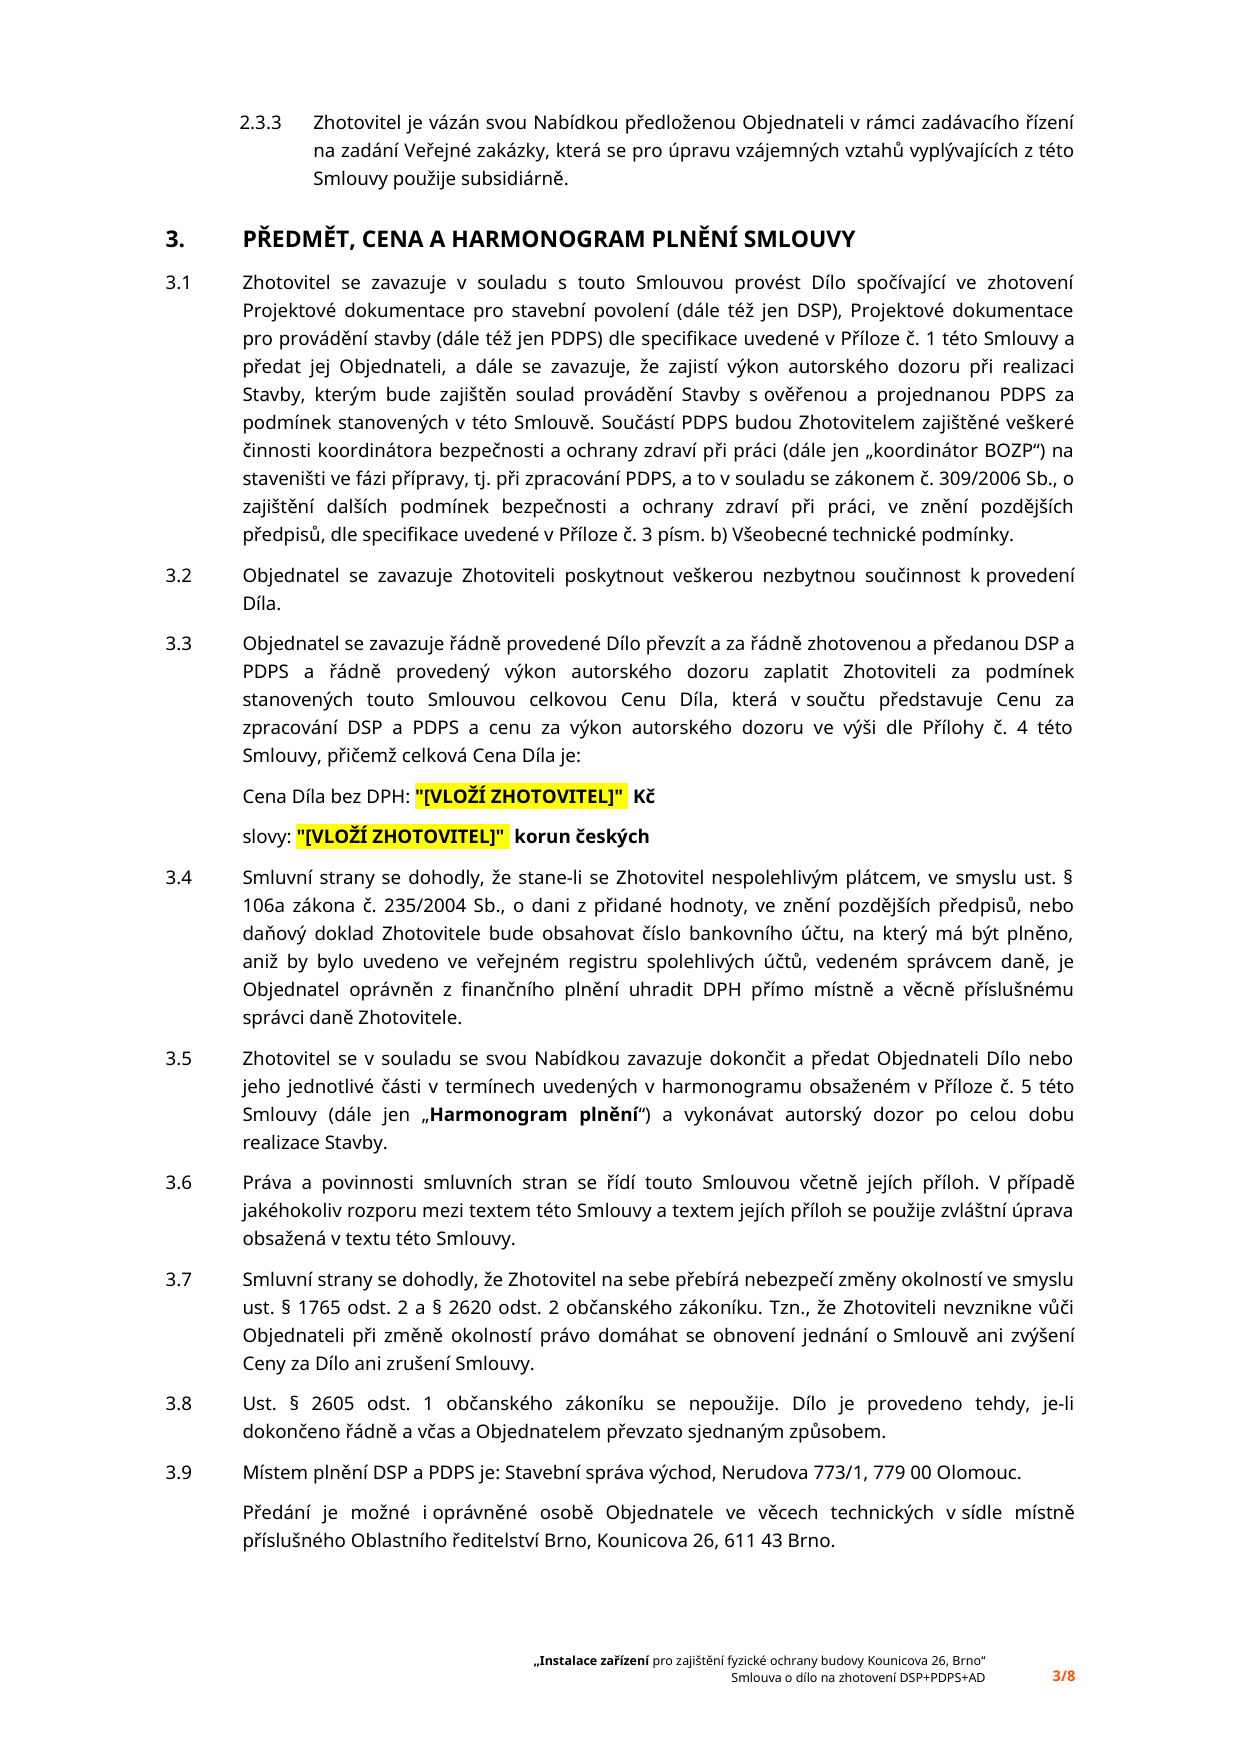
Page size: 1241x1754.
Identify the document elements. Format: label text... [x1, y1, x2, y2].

list Zhotovitel je vázán svou Nabídkou předloženou Objednateli v rámci zadávacího řízení na zadání Veřejné zakázky, která se pro úpravu vzájemných vztahů vyplývajících z této Smlouvy použije subsidiárně. [239, 109, 1075, 191]
text Cena Díla bez DPH: Kč [242, 783, 415, 809]
text Práva a povinnosti smluvních stran se řídí touto Smlouvou včetně jejích příloh. V případě jakéhokoliv rozporu mezi textem této Smlouvy a textem jejích příloh se použije zvláštní úprava obsažená v textu této Smlouvy. [165, 1169, 1075, 1251]
text Ust. § 2605 odst. 1 občanského zákoníku se nepoužije. Dílo je provedeno tehdy, je-li dokončeno řádně a včas a Objednatelem převzato sjednaným způsobem. [165, 1391, 1075, 1444]
text Místem plnění DSP a PDPS je: Stavební správa východ, Nerudova 773/1, 779 00 Olomouc. [165, 1459, 1075, 1485]
text Zhotovitel se v souladu se svou Nabídkou zavazuje dokončit a předat Objednateli Dílo nebo jeho jednotlivé části v termínech uvedených v harmonogramu obsaženém v Příloze č. 5 této Smlouvy (dále jen „Harmonogram plnění“) a vykonávat autorský dozor po celou dobu realizace Stavby. [165, 1045, 1075, 1154]
text Zhotovitel se zavazuje v souladu s touto Smlouvou provést Dílo spočívající ve zhotovení Projektové dokumentace pro stavební povolení (dále též jen DSP), Projektové dokumentace pro provádění stavby (dále též jen PDPS) dle specifikace uvedené v Příloze č. 1 této Smlouvy a předat jej Objednateli, a dále se zavazuje, že zajistí výkon autorského dozoru při realizaci Stavby, kterým bude zajištěn soulad provádění Stavby s ověřenou a projednanou PDPS za podmínek stanovených v této Smlouvě. Součástí PDPS budou Zhotovitelem zajištěné veškeré činnosti koordinátora bezpečnosti a ochrany zdraví při práci (dále jen „koordinátor BOZP“) na staveništi ve fázi přípravy, tj. při zpracování PDPS, a to v souladu se zákonem č. 309/2006 Sb., o zajištění dalších podmínek bezpečnosti a ochrany zdraví při práci, ve znění pozdějších předpisů, dle specifikace uvedené v Příloze č. 3 písm. b) Všeobecné technické podmínky. [165, 269, 1075, 547]
text Smluvní strany se dohodly, že Zhotovitel na sebe přebírá nebezpečí změny okolností ve smyslu ust. § 1765 odst. 2 a § 2620 odst. 2 občanského zákoníku. Tzn., že Zhotoviteli nevznikne vůči Objednateli při změně okolností právo domáhat se obnovení jednání o Smlouvě ani zvýšení Ceny za Dílo ani zrušení Smlouvy. [165, 1266, 1075, 1376]
text PŘEDMĚT, CENA A HARMONOGRAM PLNĚNÍ SMLOUVY [165, 222, 1075, 254]
text Objednatel se zavazuje řádně provedené Dílo převzít a za řádně zhotovenou a předanou DSP a PDPS a řádně provedený výkon autorského dozoru zaplatit Zhotoviteli za podmínek stanovených touto Smlouvou celkovou Cenu Díla, která v součtu představuje Cenu za zpracování DSP a PDPS a cenu za výkon autorského dozoru ve výši dle Přílohy č. 4 této Smlouvy, přičemž celková Cena Díla je: [165, 631, 1075, 768]
text Cena Díla bez DPH: Kč [628, 783, 1075, 809]
text slovy: korun českých [509, 824, 1075, 849]
text slovy: korun českých [242, 824, 296, 849]
text Objednatel se zavazuje Zhotoviteli poskytnout veškerou nezbytnou součinnost k provedení Díla. [165, 562, 1075, 616]
text Smluvní strany se dohodly, že stane-li se Zhotovitel nespolehlivým plátcem, ve smyslu ust. § 106a zákona č. 235/2004 Sb., o dani z přidané hodnoty, ve znění pozdějších předpisů, nebo daňový doklad Zhotovitele bude obsahovat číslo bankovního účtu, na který má být plněno, aniž by bylo uvedeno ve veřejném registru spolehlivých účtů, vedeném správcem daně, je Objednatel oprávněn z finančního plnění uhradit DPH přímo místně a věcně příslušnému správci daně Zhotovitele. [165, 864, 1075, 1030]
list Předání je možné i oprávněné osobě Objednatele ve věcech technických v sídle místně příslušného Oblastního ředitelství Brno, Kounicova 26, 611 43 Brno. [242, 1500, 1075, 1553]
